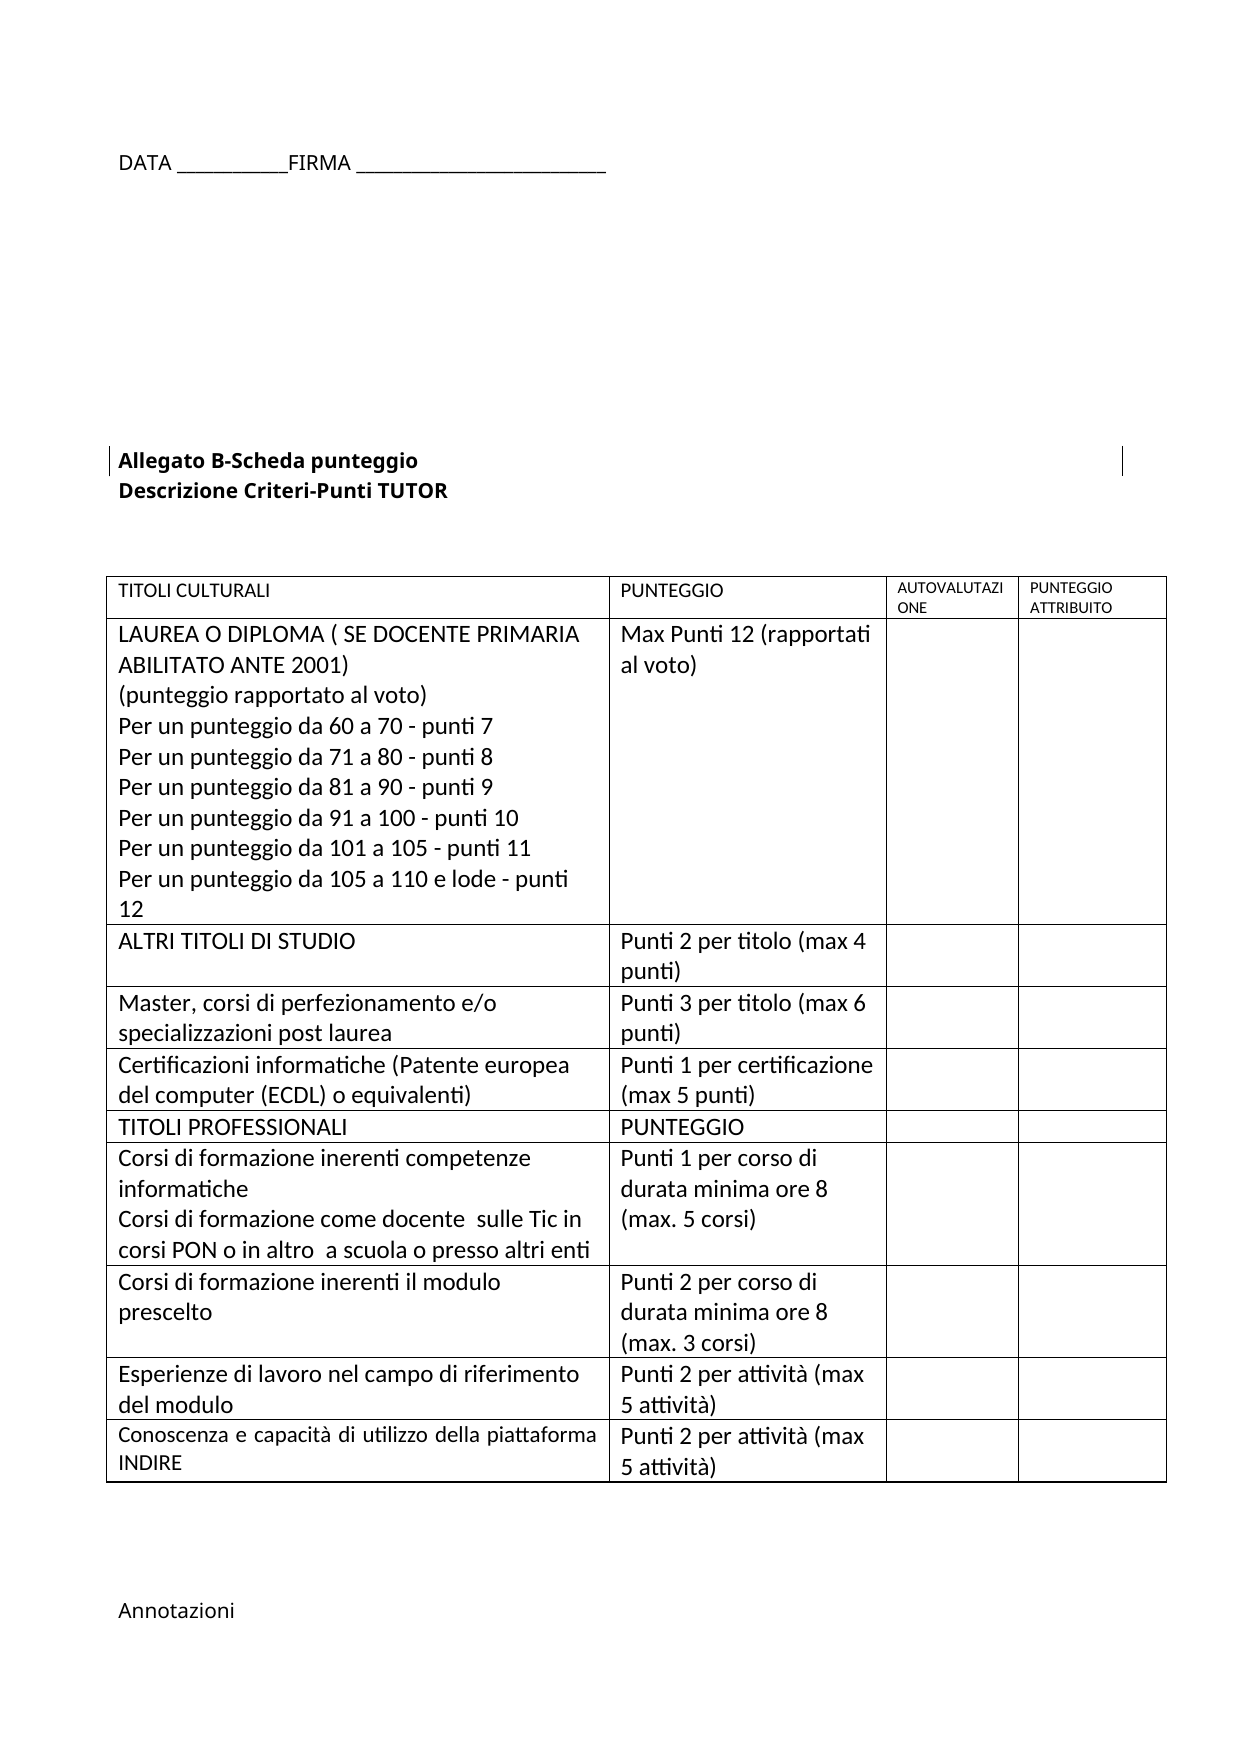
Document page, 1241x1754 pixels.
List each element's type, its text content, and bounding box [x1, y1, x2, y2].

table_header AUTOVALUTAZIONE [887, 577, 1018, 617]
table_cell Max Punti 12 (rapportati al voto) [610, 619, 886, 924]
table_cell Punti 3 per titolo (max 6 punti) [610, 987, 886, 1048]
table_header PUNTEGGIO [610, 577, 886, 617]
table_header PUNTEGGIO ATTRIBUITO [1019, 577, 1166, 617]
table_cell [887, 1358, 1018, 1419]
table_cell Master, corsi di perfezionamento e/o specializzazioni post laurea [107, 987, 609, 1048]
table_cell [887, 987, 1018, 1048]
table_cell Certificazioni informatiche (Patente europea del computer (ECDL) o equivalenti) [107, 1049, 609, 1110]
table_cell Conoscenza e capacità di utilizzo della piattaforma INDIRE [107, 1420, 609, 1481]
table_cell Punti 2 per corso di durata minima ore 8 (max. 3 corsi) [610, 1266, 886, 1357]
table_cell Corsi di formazione inerenti competenze informatiche Corsi di formazione come docente sulle Tic in corsi PON o in altro a scuola o presso altri enti [107, 1143, 609, 1265]
table_cell PUNTEGGIO [610, 1111, 886, 1142]
table_cell [1019, 1111, 1166, 1142]
table_cell Corsi di formazione inerenti il modulo prescelto [107, 1266, 609, 1357]
table_cell Esperienze di lavoro nel campo di riferimento del modulo [107, 1358, 609, 1419]
table_cell [887, 1111, 1018, 1142]
table_cell [887, 1143, 1018, 1265]
table_cell Punti 1 per corso di durata minima ore 8 (max. 5 corsi) [610, 1143, 886, 1265]
text Descrizione Criteri-Punti TUTOR [118, 476, 1122, 505]
table_cell [1019, 1266, 1166, 1357]
table_header TITOLI CULTURALI [107, 577, 609, 617]
table_cell [1019, 1049, 1166, 1110]
table_cell Punti 2 per titolo (max 4 punti) [610, 925, 886, 986]
table_cell [887, 925, 1018, 986]
table_cell [887, 1049, 1018, 1110]
table_cell [1019, 925, 1166, 986]
table_cell [1019, 1358, 1166, 1419]
table_cell Punti 2 per attività (max 5 attività) [610, 1358, 886, 1419]
table_cell [1019, 1420, 1166, 1481]
text Allegato B-Scheda punteggio [110, 446, 1122, 476]
table_cell [887, 1420, 1018, 1481]
table_cell [1019, 1143, 1166, 1265]
table_cell TITOLI PROFESSIONALI [107, 1111, 609, 1142]
table_cell [887, 1266, 1018, 1357]
table_cell [887, 619, 1018, 924]
text DATA ____________FIRMA ___________________________ [118, 148, 1122, 176]
table_cell [1019, 987, 1166, 1048]
table_cell [1019, 619, 1166, 924]
table_cell Punti 2 per attività (max 5 attività) [610, 1420, 886, 1481]
table_cell LAUREA O DIPLOMA ( SE DOCENTE PRIMARIA ABILITATO ANTE 2001) (punteggio rapportato al voto) Per un punteggio da 60 a 70 - punti 7 Per un punteggio da 71 a 80 - punti 8 Per un punteggio da 81 a 90 - punti 9 Per un punteggio da 91 a 100 - punti 10 Per un punteggio da 101 a 105 - punti 11 Per un punteggio da 105 a 110 e lode - punti 12 [107, 619, 609, 924]
table_cell ALTRI TITOLI DI STUDIO [107, 925, 609, 986]
text Annotazioni [118, 1596, 1122, 1625]
table_cell Punti 1 per certificazione (max 5 punti) [610, 1049, 886, 1110]
